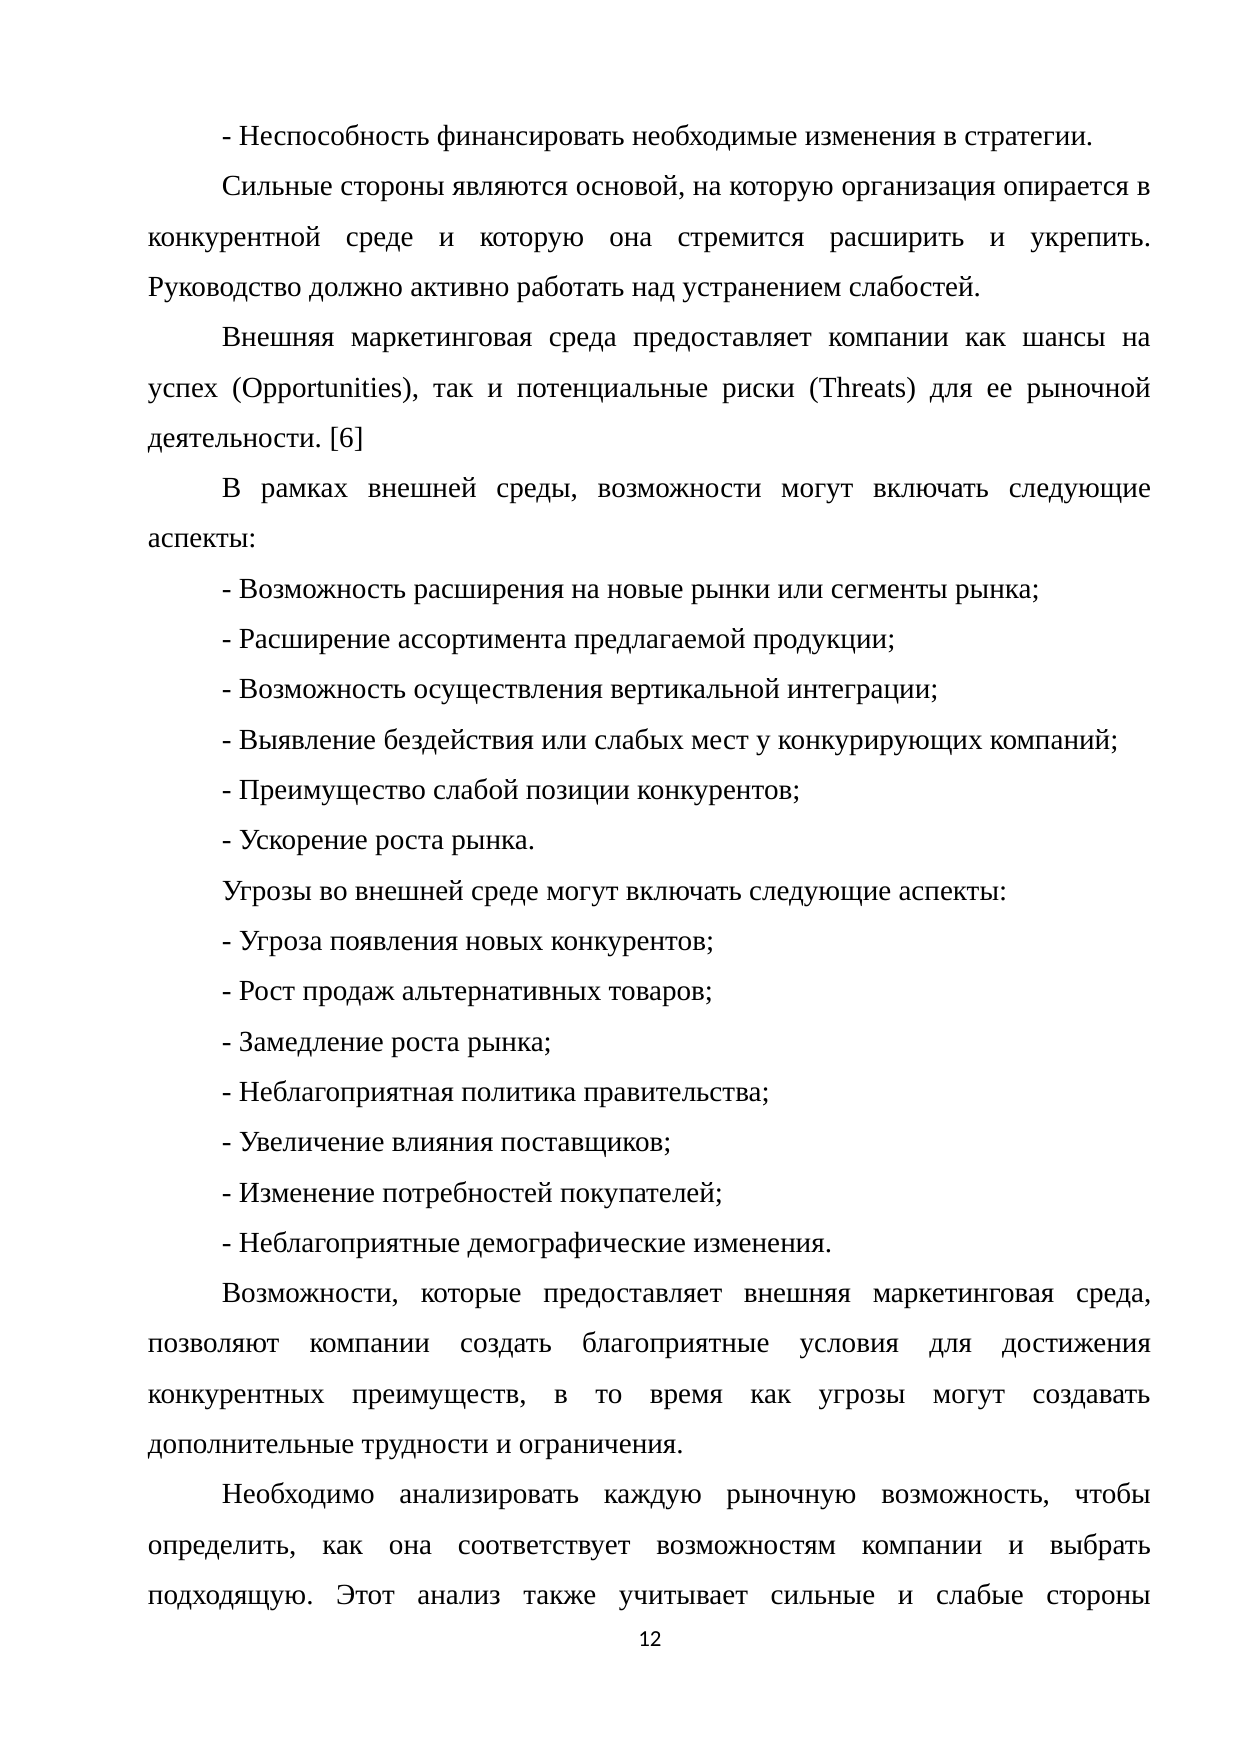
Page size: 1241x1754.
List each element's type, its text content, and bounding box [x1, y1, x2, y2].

text - Рост продаж альтернативных товаров; [148, 973, 1152, 1007]
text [148, 1477, 1152, 1611]
text Внешняя маркетинговая среда предоставляет компании как шансы на успех (Opportunities), так и потенциальные риски (Threats) для ее рыночной деятельности. [6] [148, 319, 1152, 453]
text - Возможность осуществления вертикальной интеграции; [148, 672, 1152, 705]
text - Увеличение влияния поставщиков; [148, 1124, 1152, 1158]
text - Неспособность финансировать необходимые изменения в стратегии. [148, 118, 1152, 152]
text Возможности, которые предоставляет внешняя маркетинговая среда, позволяют компании создать благоприятные условия для достижения конкурентных преимуществ, в то время как угрозы могут создавать дополнительные трудности и ограничения. [148, 1275, 1152, 1460]
text - Неблагоприятные демографические изменения. [148, 1225, 1152, 1258]
text - Выявление бездействия или слабых мест у конкурирующих компаний; [148, 722, 1152, 755]
text Угрозы во внешней среде могут включать следующие аспекты: [148, 873, 1152, 906]
text - Расширение ассортимента предлагаемой продукции; [148, 621, 1152, 655]
text - Возможность расширения на новые рынки или сегменты рынка; [148, 571, 1152, 604]
text - Преимущество слабой позиции конкурентов; [148, 772, 1152, 806]
text Сильные стороны являются основой, на которую организация опирается в конкурентной среде и которую она стремится расширить и укрепить. Руководство должно активно работать над устранением слабостей. [148, 168, 1152, 303]
text В рамках внешней среды, возможности могут включать следующие аспекты: [148, 470, 1152, 554]
text - Ускорение роста рынка. [148, 822, 1152, 856]
text - Неблагоприятная политика правительства; [148, 1074, 1152, 1108]
text - Замедление роста рынка; [148, 1024, 1152, 1057]
text - Угроза появления новых конкурентов; [148, 923, 1152, 957]
text - Изменение потребностей покупателей; [148, 1175, 1152, 1208]
